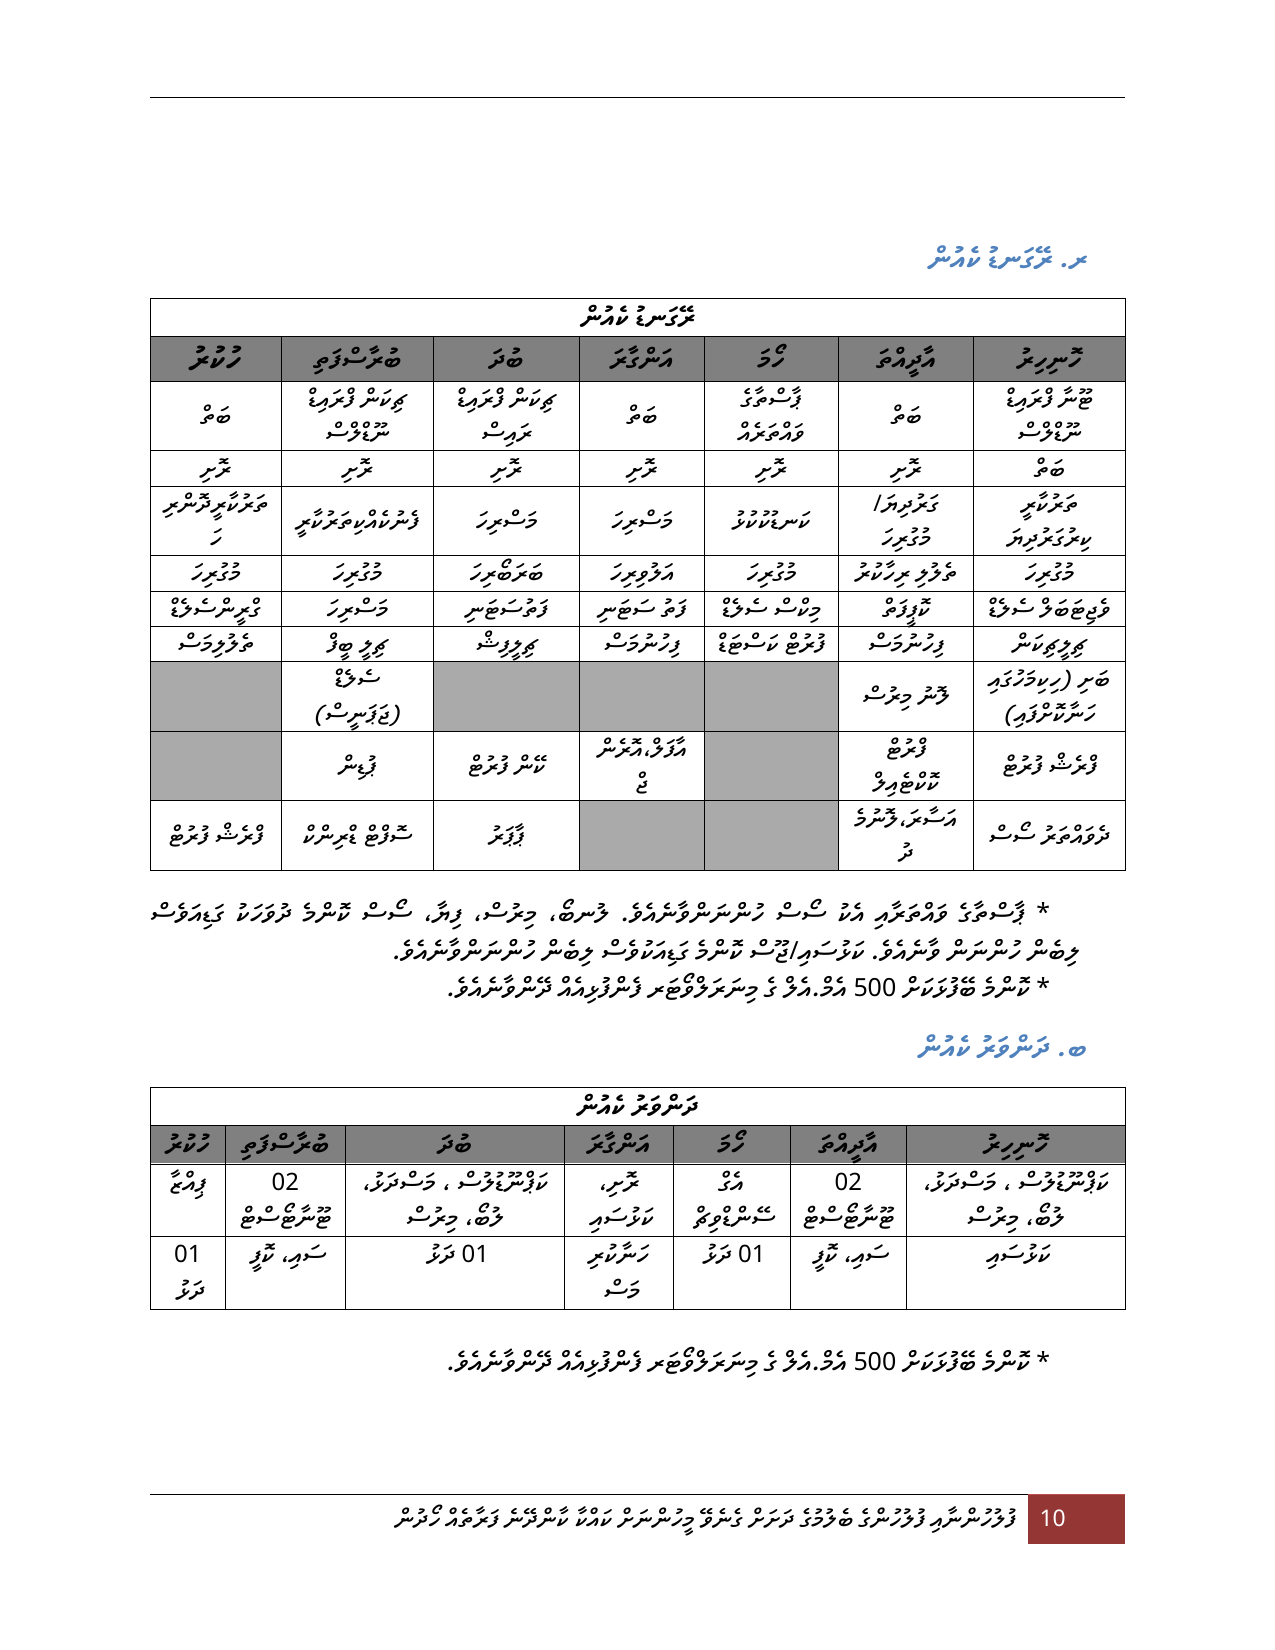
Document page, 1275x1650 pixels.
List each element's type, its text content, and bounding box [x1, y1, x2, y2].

table_cell ތެލުލިމަސް [151, 627, 281, 661]
table_cell މަސްރިހަ [282, 592, 433, 626]
table_cell ފަތުސަޓަނި [434, 592, 579, 626]
table_cell ޕުޑިން [282, 732, 433, 800]
table_cell [705, 801, 838, 870]
table_cell ތެލުލި ރިހާކުރު [839, 556, 973, 591]
table_cell ބުރާސްފަތި [282, 337, 433, 381]
table_cell ރޮށި [434, 451, 579, 486]
table_cell ހުކުރު [151, 337, 281, 381]
table_cell މަސްރިހަ [580, 487, 704, 555]
table_cell ޕާޕަރު [434, 801, 579, 870]
table_cell ބަތް [839, 382, 973, 450]
table_cell ޕާސްތާގެ ވައްތަރެއް [705, 382, 838, 450]
table_cell [705, 662, 838, 731]
table_cell ބުރާސްފަތި [226, 1126, 345, 1163]
table_cell ފިހުނުމަސް [839, 627, 973, 661]
table_cell ކަޕްނޫޑުލުސް ، މަސްދަޅު، ލުބޯ، މިރުސް [346, 1165, 564, 1236]
table_cell 02 ޓޫނާޓޯސްޓް [226, 1165, 345, 1236]
table_cell [151, 732, 281, 800]
subtitle ބ. ދަންވަރު ކެއުން [150, 1028, 1087, 1068]
table_cell ރޮށި [151, 451, 281, 486]
table_cell ފުރުޓް ކަސްޓަޑް [705, 627, 838, 661]
table_cell އެގް ސޭންޑްވިޗް [674, 1165, 790, 1236]
table_cell [580, 801, 704, 870]
table_cell އާދީއްތަ [791, 1126, 906, 1163]
table_cell ތަރުކާރީދޮންރިހަ [151, 487, 281, 555]
table_cell ރޮށި [839, 451, 973, 486]
subtitle ރ. ރޭގަނޑު ކެއުން [150, 239, 1087, 279]
table_cell ބުދަ [434, 337, 579, 381]
table_cell މިކްސް ސެލެޑް [705, 592, 838, 626]
table_cell މުގުރިހަ [974, 556, 1125, 591]
table_cell އާދީއްތަ [839, 337, 973, 381]
table_cell މަސްރިހަ [434, 487, 579, 555]
text * ކޮންމެ ބޭފުޅަކަށް 500 އެމް.އެލް ގެ މިނަރަލްވޯޓަރ ފެންފުޅިއެއް ދޭންވާނެއެވެ. [150, 1343, 1080, 1381]
table_cell ކަޅުސައި [907, 1237, 1125, 1308]
table_header ރޭގަނޑު ކެއުން [151, 299, 1125, 336]
table_cell ސައި، ކޮފީ [226, 1237, 345, 1308]
table_cell އަންގާރަ [565, 1126, 673, 1163]
table_cell ކަނޑުކުކުޅު [705, 487, 838, 555]
table_cell ހޯމަ [705, 337, 838, 381]
table_cell ބަރަބޯރިހަ [434, 556, 579, 591]
table_cell ހޮނިހިރު [907, 1126, 1125, 1163]
table_cell ބުދަ [346, 1126, 564, 1163]
table_cell ޗިލީ ބީފް [282, 627, 433, 661]
table_cell 01 ދަޅު [346, 1237, 564, 1308]
table_cell ރޮށި [705, 451, 838, 486]
table_cell ރޮށި [580, 451, 704, 486]
table_cell ފްރެޝް ފުރުޓް [974, 732, 1125, 800]
table_cell ހޮނިހިރު [974, 337, 1125, 381]
table_cell 01 ދަޅު [151, 1237, 225, 1308]
table_cell ރޮށި، ކަޅުސައި [565, 1165, 673, 1236]
table_cell [434, 662, 579, 731]
table_cell ސެލެޑް (ޖަޕަނީސް) [282, 662, 433, 731]
table_cell ދެވައްތަރު ސޯސް [974, 801, 1125, 870]
table_cell އަސާރަ،ލޮނުމެދު [839, 801, 973, 870]
table_cell ބަތް [151, 382, 281, 450]
table_cell މުގުރިހަ [282, 556, 433, 591]
table_cell ފިހުނުމަސް [580, 627, 704, 661]
table_cell ގްރީންސެލެޑް [151, 592, 281, 626]
table_cell ފްރުޓް ކޮކްޓެއިލް [839, 732, 973, 800]
table_cell [151, 662, 281, 731]
table_cell ފެނުކެއްކިތަރުކާރީ [282, 487, 433, 555]
table_cell ފަތު ސަޓަނި [580, 592, 704, 626]
table_cell އަލުވިރިހަ [580, 556, 704, 591]
table_cell ސޮފްޓް ޑްރިންކް [282, 801, 433, 870]
table_cell ބަށި (ހިކިމަހުގައި ހަނާކޮށްފައި) [974, 662, 1125, 731]
table_cell ޗިކަން ފްރައިޑް ނޫޑްލްސް [282, 382, 433, 450]
text * ޕާސްތާގެ ވައްތަރާއި އެކު ސޯސް ހުންނަންވާނެއެވެ. ލުނބޯ، މިރުސް، ފިޔާ، ސޯސް ކޮންމެ ދުވަހަކު ގަޑިއަވެސް ލިބެން ހުންނަން ވާނެއެވެ. ކަޅުސައި/ޖޫސް ކޮންމެ ގަޑިއަކުވެސް ލިބެން ހުންނަންވާނެއެވެ. [150, 895, 1080, 970]
table_cell ބަތް [974, 451, 1125, 486]
table_cell އާފަލް،އޮރެންޖް [580, 732, 704, 800]
table_cell ޗިލީފިޝް [434, 627, 579, 661]
table_cell ވެޖިޓަބަލް ސެލެޑް [974, 592, 1125, 626]
table_cell ފްރެޝް ފުރުޓް [151, 801, 281, 870]
table_cell އަންގާރަ [580, 337, 704, 381]
table_cell ކޮޕީފަތް [839, 592, 973, 626]
table_cell ޕިއްޒާ [151, 1165, 225, 1236]
table_cell މުގުރިހަ [705, 556, 838, 591]
table_cell ރޮށި [282, 451, 433, 486]
table_cell [705, 732, 838, 800]
table_cell ޗިކަން ފްރައިޑް ރައިސް [434, 382, 579, 450]
table_cell ޗިލީޗިކަން [974, 627, 1125, 661]
table_cell ތަރުކާރީ ކިރުގަރުދިޔަ [974, 487, 1125, 555]
table_cell ހޯމަ [674, 1126, 790, 1163]
table_cell [580, 662, 704, 731]
table_cell މުގުރިހަ [151, 556, 281, 591]
table_cell ބަތް [580, 382, 704, 450]
table_cell 01 ދަޅު [674, 1237, 790, 1308]
text * ކޮންމެ ބޭފުޅަކަށް 500 އެމް.އެލް ގެ މިނަރަލްވޯޓަރ ފެންފުޅިއެއް ދޭންވާނެއެވެ. [150, 970, 1080, 1007]
table_cell ޓޫނާ ފްރައިޑް ނޫޑްލްސް [974, 382, 1125, 450]
table_cell ކަޕްނޫޑުލުސް ، މަސްދަޅު، ލުބޯ، މިރުސް [907, 1165, 1125, 1236]
table_header ދަންވަރު ކެއުން [151, 1088, 1125, 1125]
table_cell ގަރުދިޔަ/މުގުރިހަ [839, 487, 973, 555]
table_cell ސައި، ކޮފީ [791, 1237, 906, 1308]
table_cell ކޭން ފުރުޓް [434, 732, 579, 800]
table_cell ހުކުރު [151, 1126, 225, 1163]
table_cell 02 ޓޫނާޓޯސްޓް [791, 1165, 906, 1236]
table_cell ލޮނު މިރުސް [839, 662, 973, 731]
table_cell ހަނާކުރި މަސް [565, 1237, 673, 1308]
